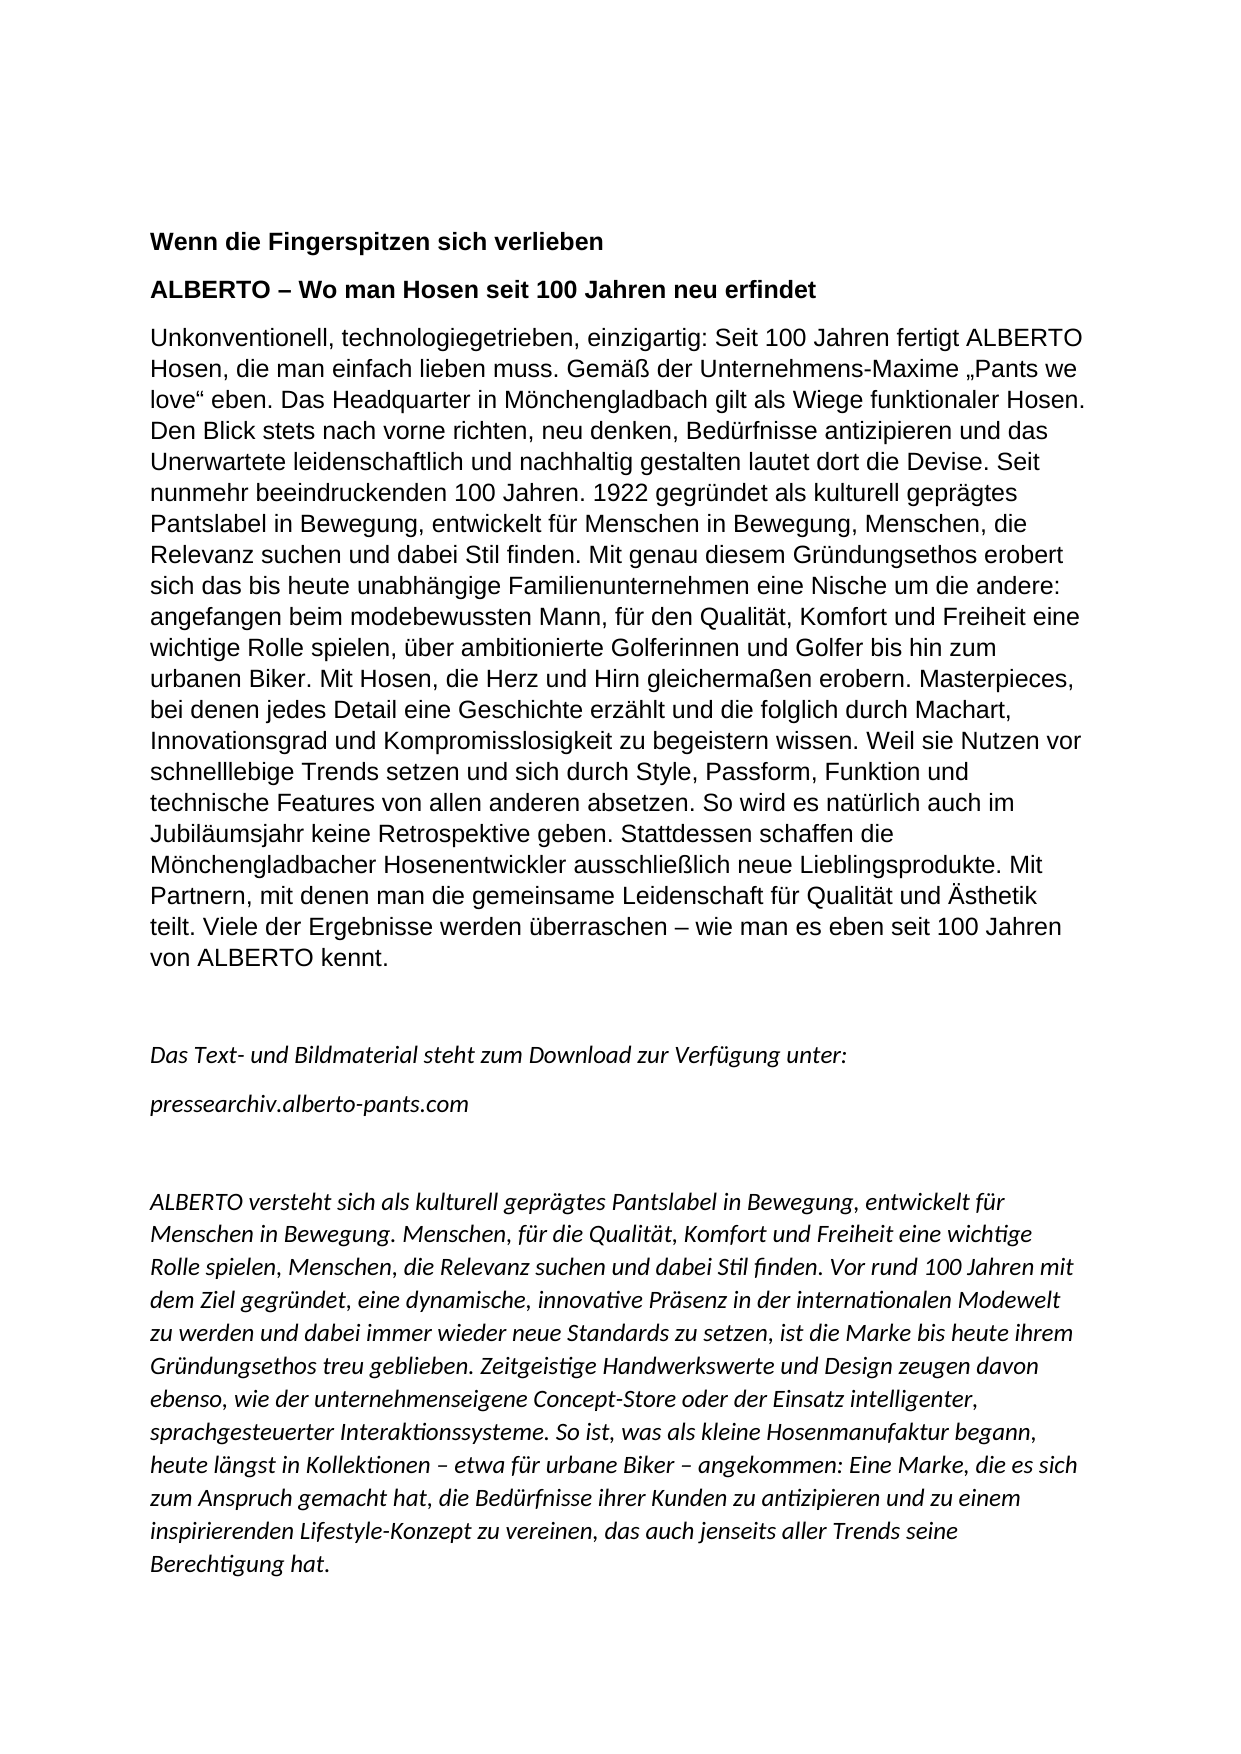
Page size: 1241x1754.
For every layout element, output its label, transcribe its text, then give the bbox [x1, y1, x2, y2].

text Wenn die Fingerspitzen sich verlieben [150, 227, 1090, 256]
text ALBERTO – Wo man Hosen seit 100 Jahren neu erfindet [150, 275, 1090, 303]
text ALBERTO versteht sich als kulturell geprägtes Pantslabel in Bewegung, entwickelt für Menschen in Bewegung. Menschen, für die Qualität, Komfort und Freiheit eine wichtige Rolle spielen, Menschen, die Relevanz suchen und dabei Stil finden. Vor rund 100 Jahren mit dem Ziel gegründet, eine dynamische, innovative Präsenz in der internationalen Modewelt zu werden und dabei immer wieder neue Standards zu setzen, ist die Marke bis heute ihrem Gründungsethos treu geblieben. Zeitgeistige Handwerkswerte und Design zeugen davon ebenso, wie der unternehmenseigene Concept-Store oder der Einsatz intelligenter, sprachgesteuerter Interaktionssysteme. So ist, was als kleine Hosenmanufaktur begann, heute längst in Kollektionen – etwa für urbane Biker – angekommen: Eine Marke, die es sich zum Anspruch gemacht hat, die Bedürfnisse ihrer Kunden zu antizipieren und zu einem inspirierenden Lifestyle-Konzept zu vereinen, das auch jenseits aller Trends seine Berechtigung hat. [150, 1186, 1090, 1578]
text pressearchiv.alberto-pants.com [150, 1088, 1090, 1119]
text Das Text- und Bildmaterial steht zum Download zur Verfügung unter: [150, 1039, 1090, 1069]
text Unkonventionell, technologiegetrieben, einzigartig: Seit 100 Jahren fertigt ALBERTO Hosen, die man einfach lieben muss. Gemäß der Unternehmens-Maxime „Pants we love“ eben. Das Headquarter in Mönchengladbach gilt als Wiege funktionaler Hosen. Den Blick stets nach vorne richten, neu denken, Bedürfnisse antizipieren und das Unerwartete leidenschaftlich und nachhaltig gestalten lautet dort die Devise. Seit nunmehr beeindruckenden 100 Jahren. 1922 gegründet als kulturell geprägtes Pantslabel in Bewegung, entwickelt für Menschen in Bewegung, Menschen, die Relevanz suchen und dabei Stil finden. Mit genau diesem Gründungsethos erobert sich das bis heute unabhängige Familienunternehmen eine Nische um die andere: angefangen beim modebewussten Mann, für den Qualität, Komfort und Freiheit eine wichtige Rolle spielen, über ambitionierte Golferinnen und Golfer bis hin zum urbanen Biker. Mit Hosen, die Herz und Hirn gleichermaßen erobern. Masterpieces, bei denen jedes Detail eine Geschichte erzählt und die folglich durch Machart, Innovationsgrad und Kompromisslosigkeit zu begeistern wissen. Weil sie Nutzen vor schnelllebige Trends setzen und sich durch Style, Passform, Funktion und technische Features von allen anderen absetzen. So wird es natürlich auch im Jubiläumsjahr keine Retrospektive geben. Stattdessen schaffen die Mönchengladbacher Hosenentwickler ausschließlich neue Lieblingsprodukte. Mit Partnern, mit denen man die gemeinsame Leidenschaft für Qualität und Ästhetik teilt. Viele der Ergebnisse werden überraschen – wie man es eben seit 100 Jahren von ALBERTO kennt. [150, 322, 1090, 972]
